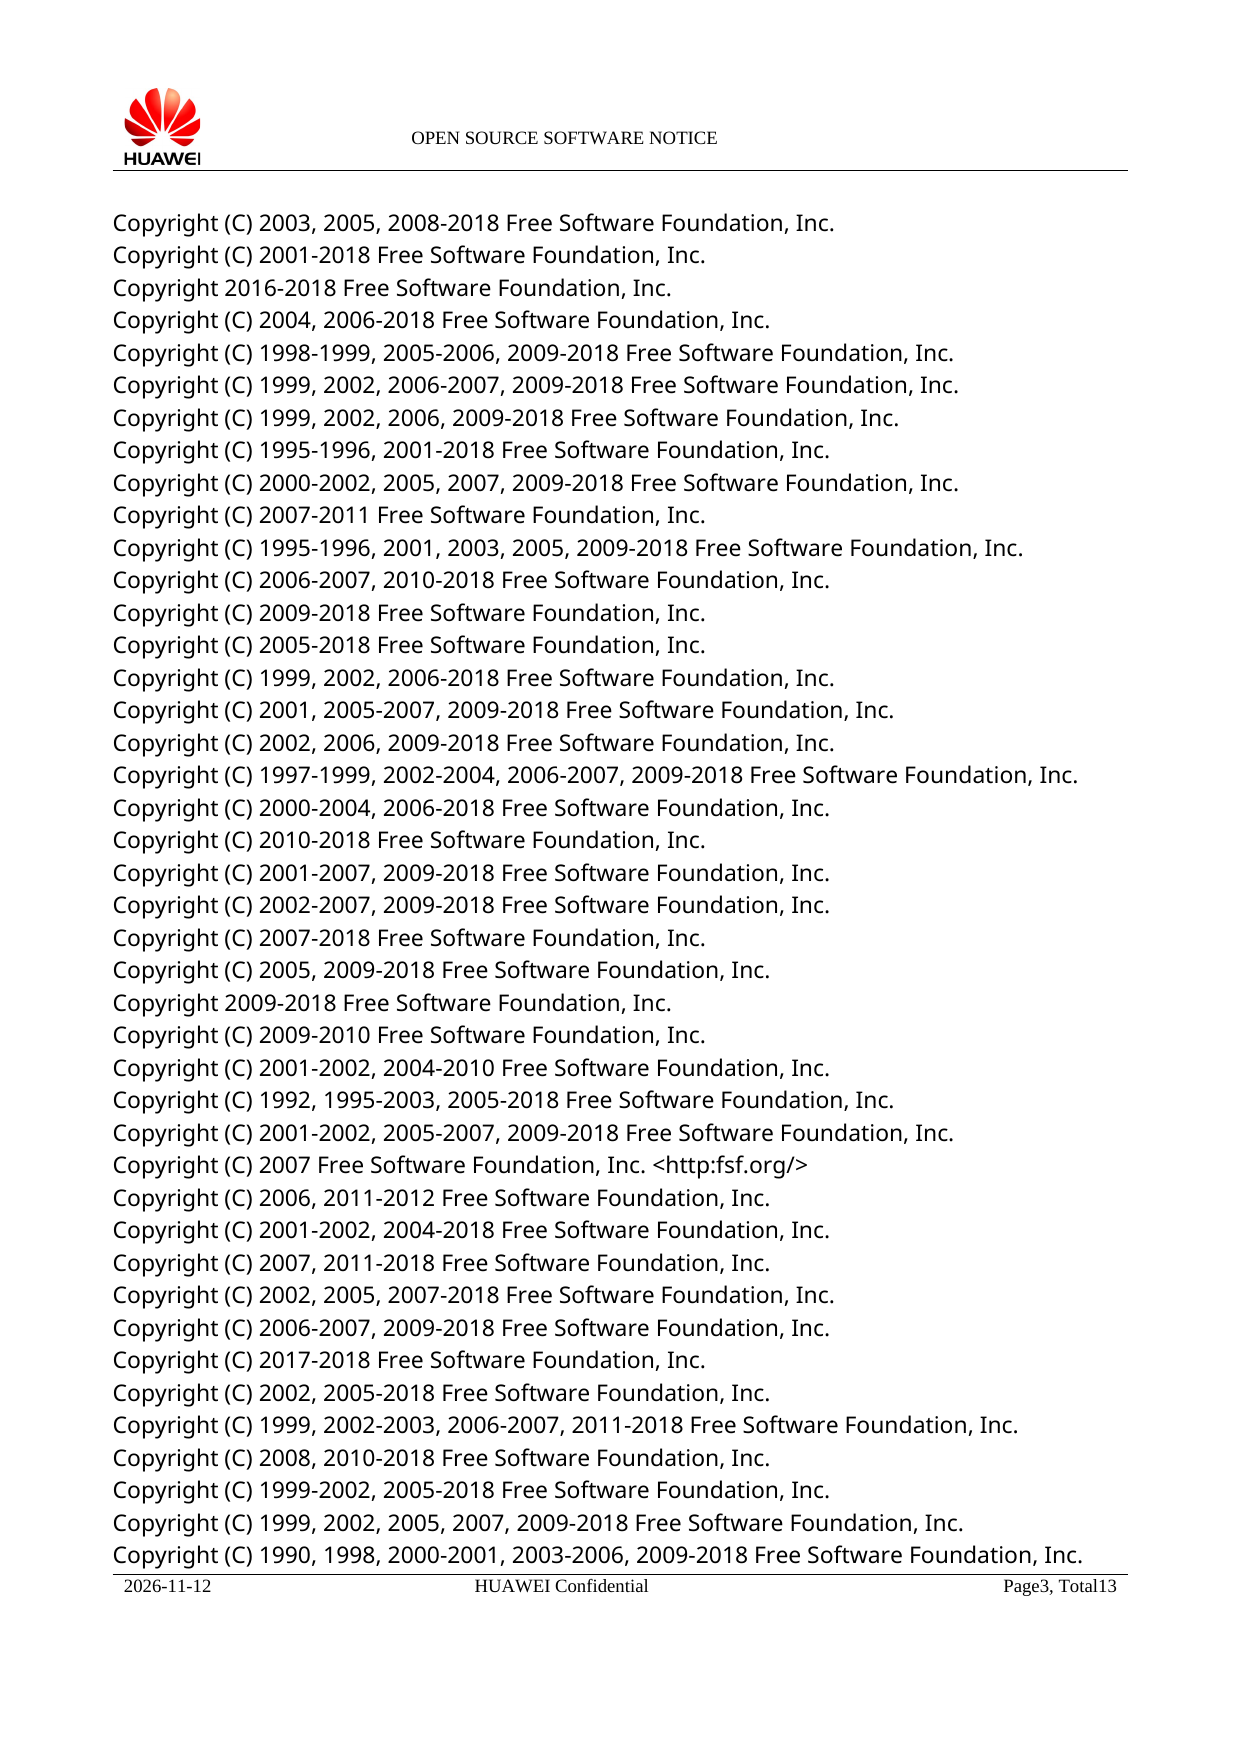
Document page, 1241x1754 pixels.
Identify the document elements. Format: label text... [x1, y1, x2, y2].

picture [124, 88, 201, 165]
